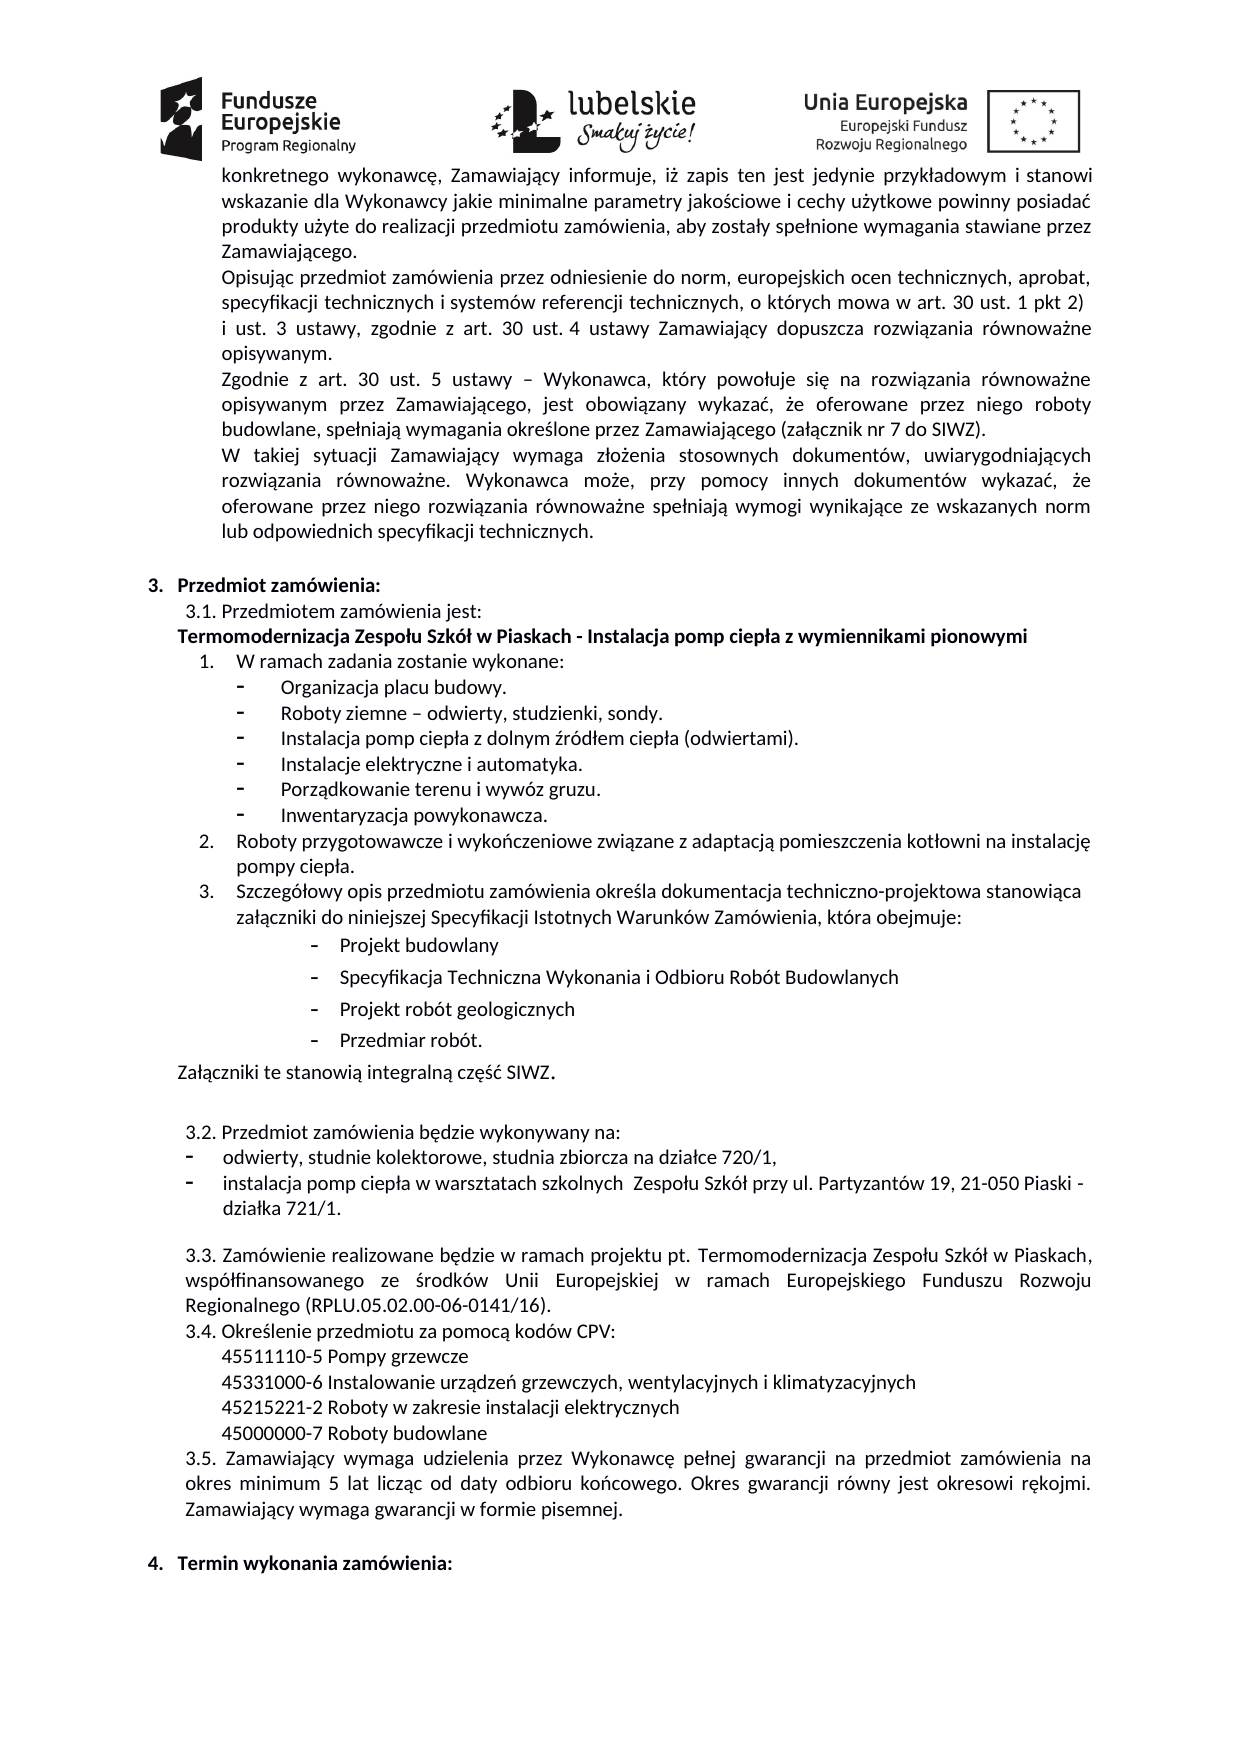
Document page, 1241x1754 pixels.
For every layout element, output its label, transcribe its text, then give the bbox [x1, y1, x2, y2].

text 45511110-5 Pompy grzewcze [185, 1343, 1093, 1369]
list odwierty, studnie kolektorowe, studnia zbiorcza na działce 720/1, [185, 1144, 1093, 1170]
list Instalacja pomp ciepła z dolnym źródłem ciepła (odwiertami). [236, 725, 1093, 751]
text 45000000-7 Roboty budowlane [185, 1420, 1093, 1445]
list Specyfikacja Techniczna Wykonania i Odbioru Robót Budowlanych [339, 961, 1020, 990]
text 3.1. Przedmiotem zamówienia jest: [185, 598, 1093, 623]
list W ramach zadania zostanie wykonane: [199, 649, 1093, 674]
picture [159, 73, 359, 163]
list Szczegółowy opis przedmiotu zamówienia określa dokumentacja techniczno-projektowa stanowiąca załączniki do niniejszej Specyfikacji Istotnych Warunków Zamówienia, która obejmuje: [199, 879, 1093, 929]
text Opisując przedmiot zamówienia przez odniesienie do norm, europejskich ocen technicznych, aprobat, specyfikacji technicznych i systemów referencji technicznych, o których mowa w art. 30 ust. 1 pkt 2) i ust. 3 ustawy, zgodnie z art. 30 ust. 4 ustawy Zamawiający dopuszcza rozwiązania równoważne opisywanym. [221, 264, 1093, 366]
list Organizacja placu budowy. [236, 674, 1093, 700]
text Termomodernizacja Zespołu Szkół w Piaskach - Instalacja pomp ciepła z wymiennikami pionowymi [177, 623, 1093, 649]
list instalacja pomp ciepła w warsztatach szkolnych Zespołu Szkół przy ul. Partyzantów 19, 21-050 Piaski - działka 721/1. [185, 1170, 1093, 1221]
list Porządkowanie terenu i wywóz gruzu. [236, 777, 1093, 802]
text 3.2. Przedmiot zamówienia będzie wykonywany na: [185, 1119, 1093, 1144]
text 3.4. Określenie przedmiotu za pomocą kodów CPV: [185, 1318, 1093, 1343]
text 45331000-6 Instalowanie urządzeń grzewczych, wentylacyjnych i klimatyzacyjnych [185, 1369, 1093, 1394]
list Inwentaryzacja powykonawcza. [236, 802, 1093, 828]
list Roboty przygotowawcze i wykończeniowe związane z adaptacją pomieszczenia kotłowni na instalację pompy ciepła. [199, 828, 1093, 879]
list Termin wykonania zamówienia: [148, 1550, 1093, 1576]
text 45215221-2 Roboty w zakresie instalacji elektrycznych [185, 1394, 1093, 1420]
picture [803, 73, 1082, 163]
text Załączniki te stanowią integralną część SIWZ. [177, 1056, 1020, 1084]
text 3.5. Zamawiający wymaga udzielenia przez Wykonawcę pełnej gwarancji na przedmiot zamówienia na okres minimum 5 lat licząc od daty odbioru końcowego. Okres gwarancji równy jest okresowi rękojmi. Zamawiający wymaga gwarancji w formie pisemnej. [185, 1445, 1093, 1521]
text Zgodnie z art. 30 ust. 5 ustawy – Wykonawca, który powołuje się na rozwiązania równoważne opisywanym przez Zamawiającego, jest obowiązany wykazać, że oferowane przez niego roboty budowlane, spełniają wymagania określone przez Zamawiającego (załącznik nr 7 do SIWZ). [221, 366, 1093, 442]
text W takiej sytuacji Zamawiający wymaga złożenia stosownych dokumentów, uwiarygodniających rozwiązania równoważne. Wykonawca może, przy pomocy innych dokumentów wykazać, że oferowane przez niego rozwiązania równoważne spełniają wymogi wynikające ze wskazanych norm lub odpowiednich specyfikacji technicznych. [221, 442, 1093, 544]
list Instalacje elektryczne i automatyka. [236, 751, 1093, 777]
list Projekt robót geologicznych [339, 993, 1020, 1021]
list Przedmiar robót. [339, 1024, 1020, 1053]
picture [489, 73, 698, 163]
list Przedmiot zamówienia: [148, 572, 1093, 598]
text 3.3. Zamówienie realizowane będzie w ramach projektu pt. Termomodernizacja Zespołu Szkół w Piaskach, współfinansowanego ze środków Unii Europejskiej w ramach Europejskiego Funduszu Rozwoju Regionalnego (RPLU.05.02.00-06-0141/16). [185, 1242, 1093, 1318]
list Roboty ziemne – odwierty, studzienki, sondy. [236, 700, 1093, 725]
list Projekt budowlany [310, 929, 1020, 958]
